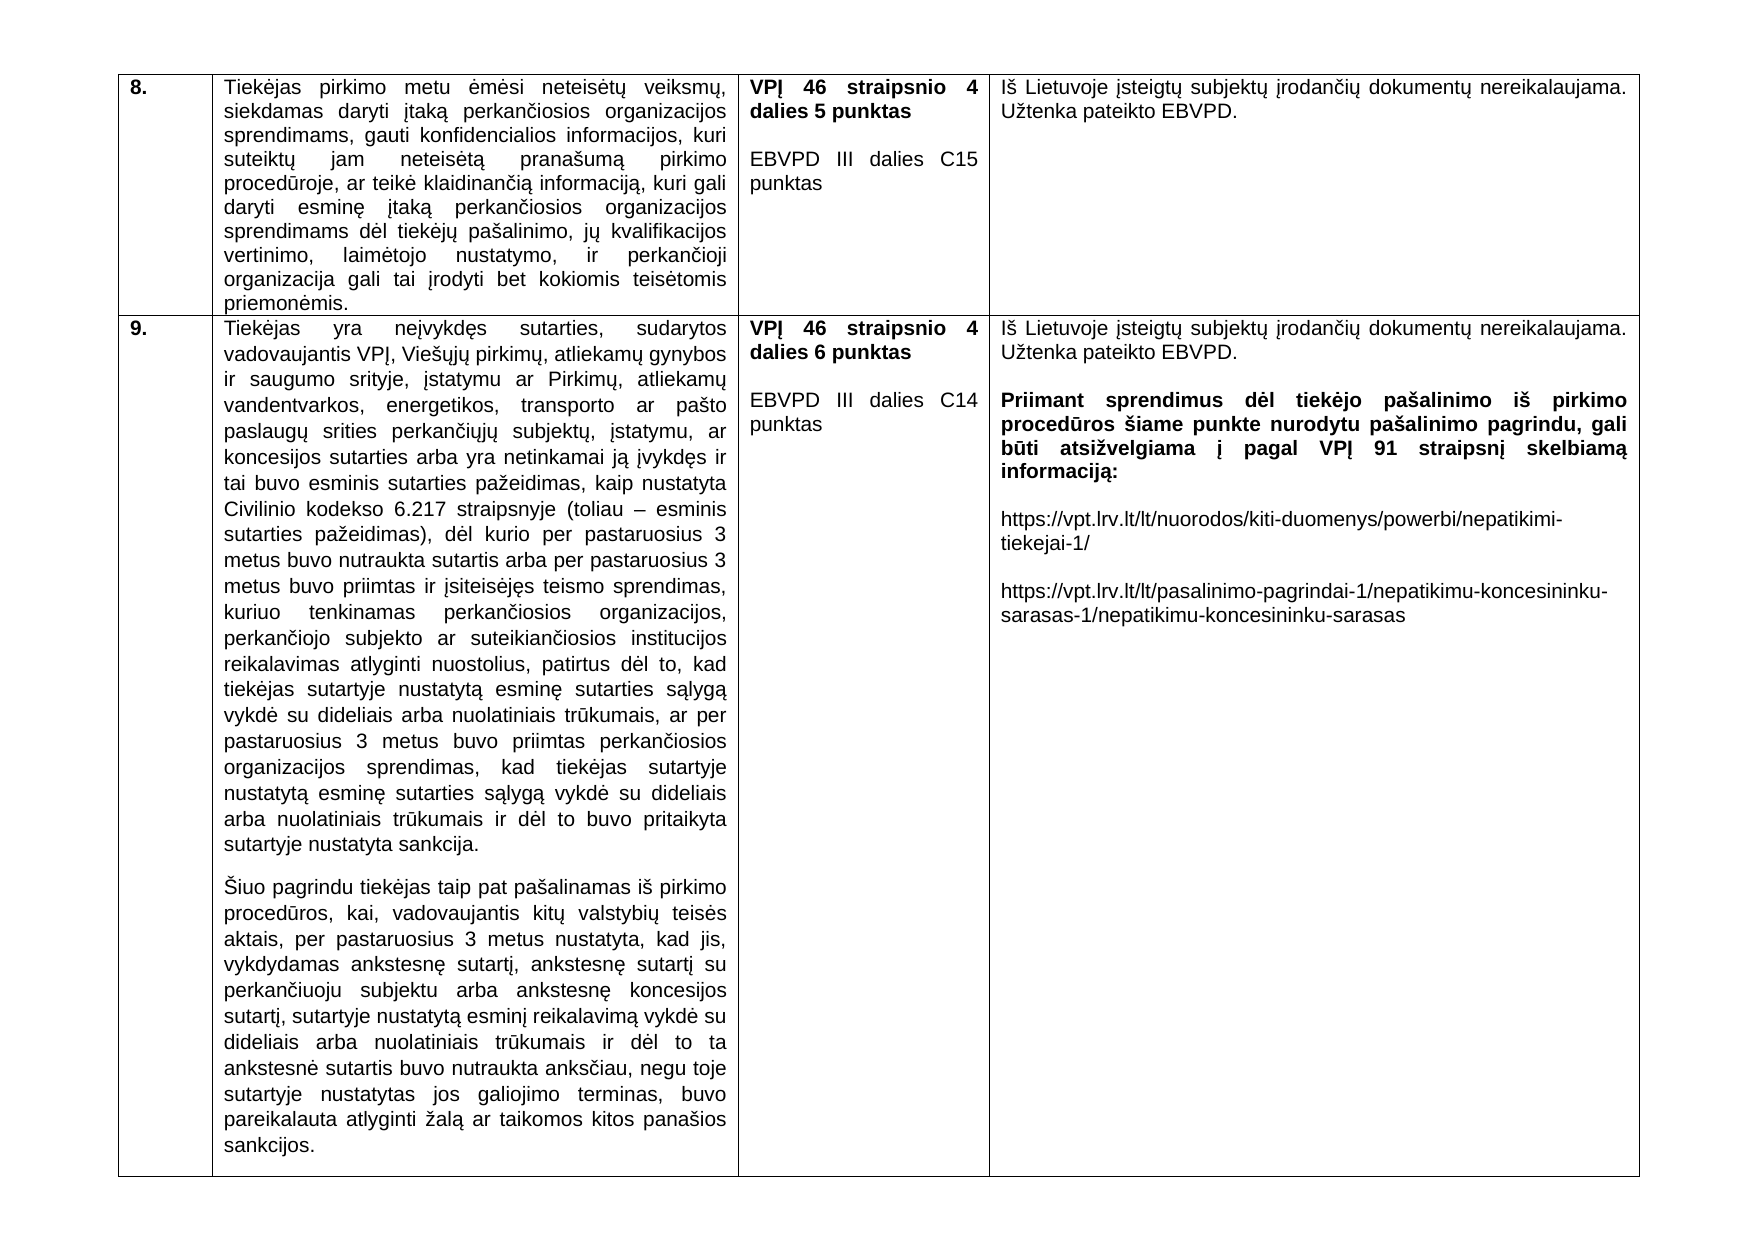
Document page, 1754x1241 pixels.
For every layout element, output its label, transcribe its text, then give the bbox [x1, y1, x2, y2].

table_cell Tiekėjas pirkimo metu ėmėsi neteisėtų veiksmų, siekdamas daryti įtaką perkančiosios organizacijos sprendimams, gauti konfidencialios informacijos, kuri suteiktų jam neteisėtą pranašumą pirkimo procedūroje, ar teikė klaidinančią informaciją, kuri gali daryti esminę įtaką perkančiosios organizacijos sprendimams dėl tiekėjų pašalinimo, jų kvalifikacijos vertinimo, laimėtojo nustatymo, ir perkančioji organizacija gali tai įrodyti bet kokiomis teisėtomis priemonėmis. [213, 75, 738, 314]
table_cell VPĮ 46 straipsnio 4 dalies 5 punktas EBVPD III dalies C15 punktas [739, 75, 989, 314]
table_cell [119, 75, 212, 314]
table_cell [119, 316, 212, 1176]
table_cell VPĮ 46 straipsnio 4 dalies 6 punktas EBVPD III dalies C14 punktas [739, 316, 989, 1176]
table_cell Iš Lietuvoje įsteigtų subjektų įrodančių dokumentų nereikalaujama. Užtenka pateikto EBVPD. Priimant sprendimus dėl tiekėjo pašalinimo iš pirkimo procedūros šiame punkte nurodytu pašalinimo pagrindu, gali būti atsižvelgiama į pagal VPĮ 91 straipsnį skelbiamą informaciją: https://vpt.lrv.lt/lt/nuorodos/kiti-duomenys/powerbi/nepatikimi-tiekejai-1/ https://vpt.lrv.lt/lt/pasalinimo-pagrindai-1/nepatikimu-koncesininku-sarasas-1/nepatikimu-koncesininku-sarasas [990, 316, 1639, 1176]
table_cell Tiekėjas yra neįvykdęs sutarties, sudarytos vadovaujantis VPĮ, Viešųjų pirkimų, atliekamų gynybos ir saugumo srityje, įstatymu ar Pirkimų, atliekamų vandentvarkos, energetikos, transporto ar pašto paslaugų srities perkančiųjų subjektų, įstatymu, ar koncesijos sutarties arba yra netinkamai ją įvykdęs ir tai buvo esminis sutarties pažeidimas, kaip nustatyta Civilinio kodekso 6.217 straipsnyje (toliau – esminis sutarties pažeidimas), dėl kurio per pastaruosius 3 metus buvo nutraukta sutartis arba per pastaruosius 3 metus buvo priimtas ir įsiteisėjęs teismo sprendimas, kuriuo tenkinamas perkančiosios organizacijos, perkančiojo subjekto ar suteikiančiosios institucijos reikalavimas atlyginti nuostolius, patirtus dėl to, kad tiekėjas sutartyje nustatytą esminę sutarties sąlygą vykdė su dideliais arba nuolatiniais trūkumais, ar per pastaruosius 3 metus buvo priimtas perkančiosios organizacijos sprendimas, kad tiekėjas sutartyje nustatytą esminę sutarties sąlygą vykdė su dideliais arba nuolatiniais trūkumais ir dėl to buvo pritaikyta sutartyje nustatyta sankcija. Šiuo pagrindu tiekėjas taip pat pašalinamas iš pirkimo procedūros, kai, vadovaujantis kitų valstybių teisės aktais, per pastaruosius 3 metus nustatyta, kad jis, vykdydamas ankstesnę sutartį, ankstesnę sutartį su perkančiuoju subjektu arba ankstesnę koncesijos sutartį, sutartyje nustatytą esminį reikalavimą vykdė su dideliais arba nuolatiniais trūkumais ir dėl to ta ankstesnė sutartis buvo nutraukta anksčiau, negu toje sutartyje nustatytas jos galiojimo terminas, buvo pareikalauta atlyginti žalą ar taikomos kitos panašios sankcijos. [213, 316, 738, 1176]
table_cell Iš Lietuvoje įsteigtų subjektų įrodančių dokumentų nereikalaujama. Užtenka pateikto EBVPD. [990, 75, 1639, 314]
